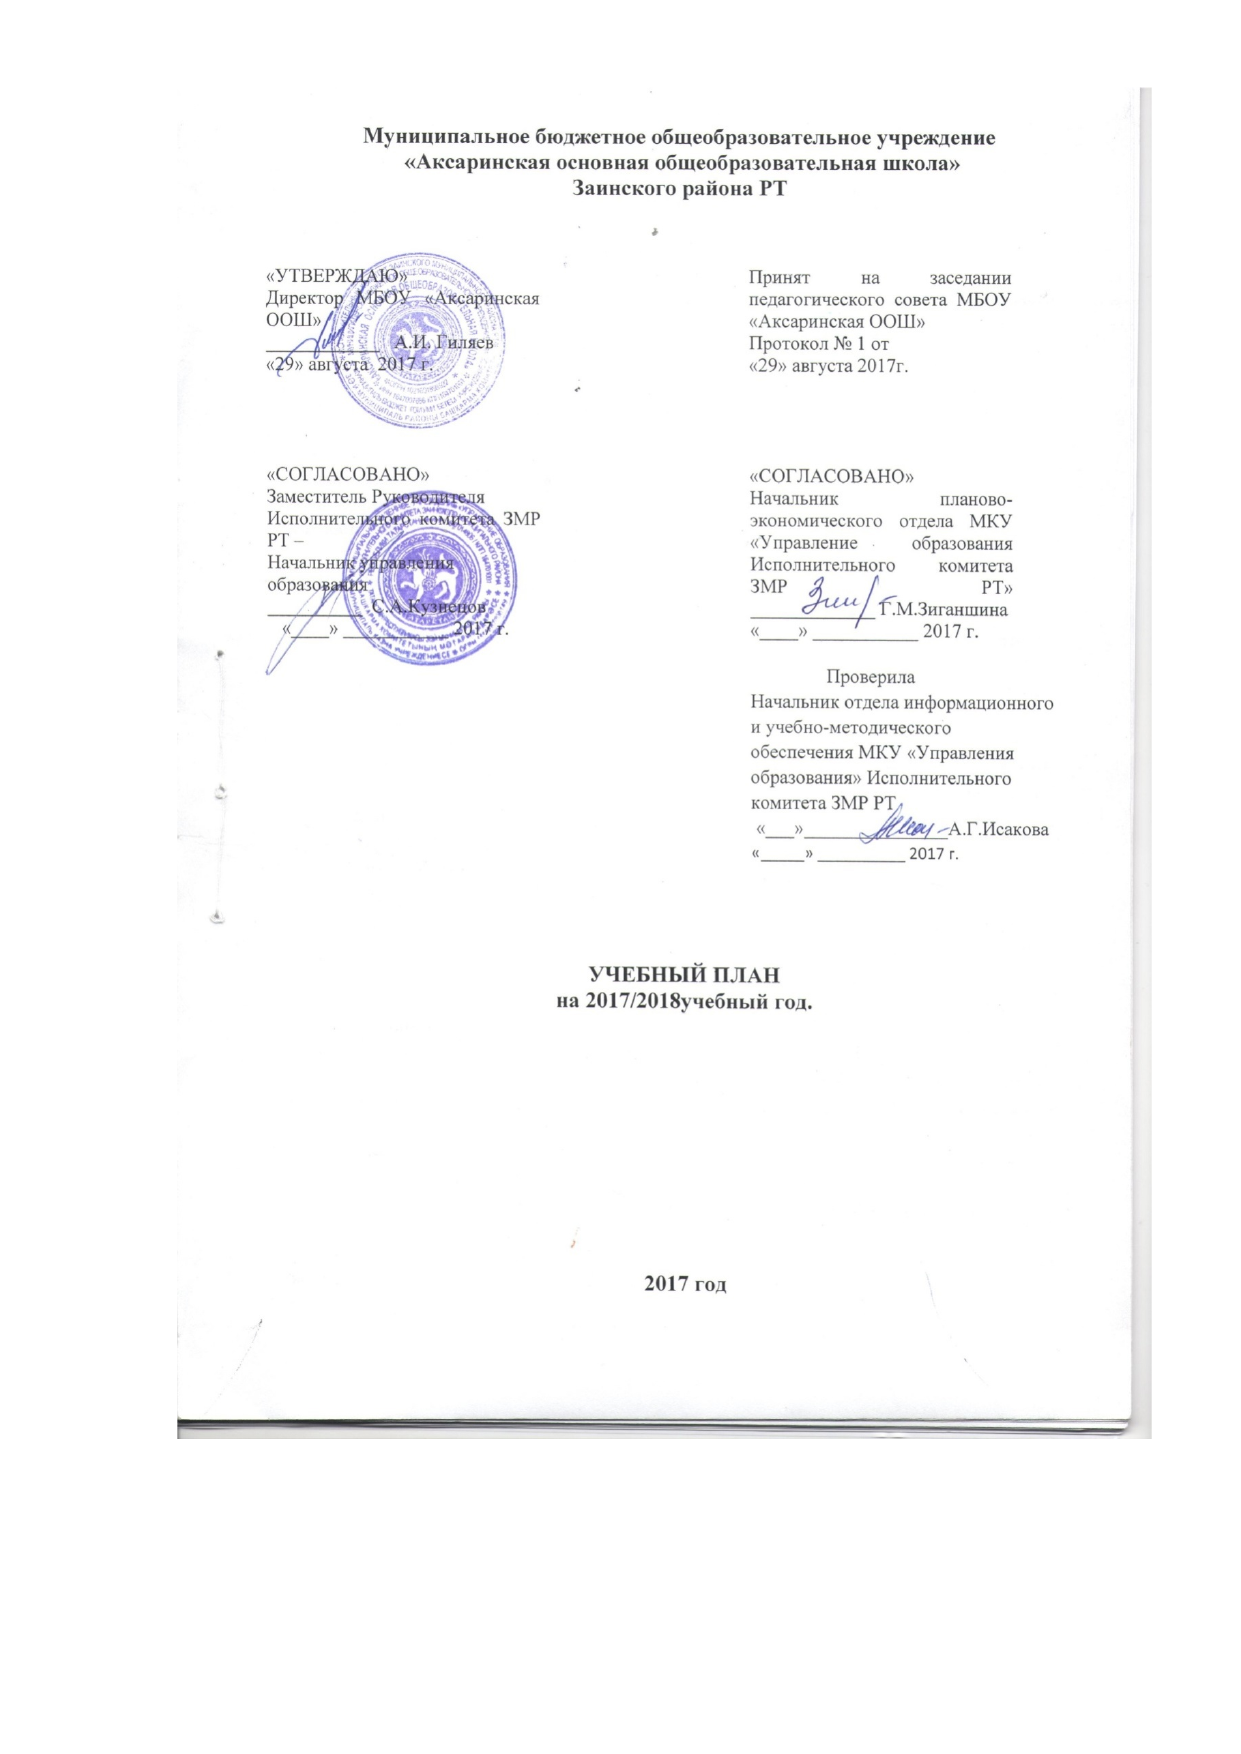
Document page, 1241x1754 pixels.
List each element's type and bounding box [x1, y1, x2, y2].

picture [177, 87, 1152, 1439]
